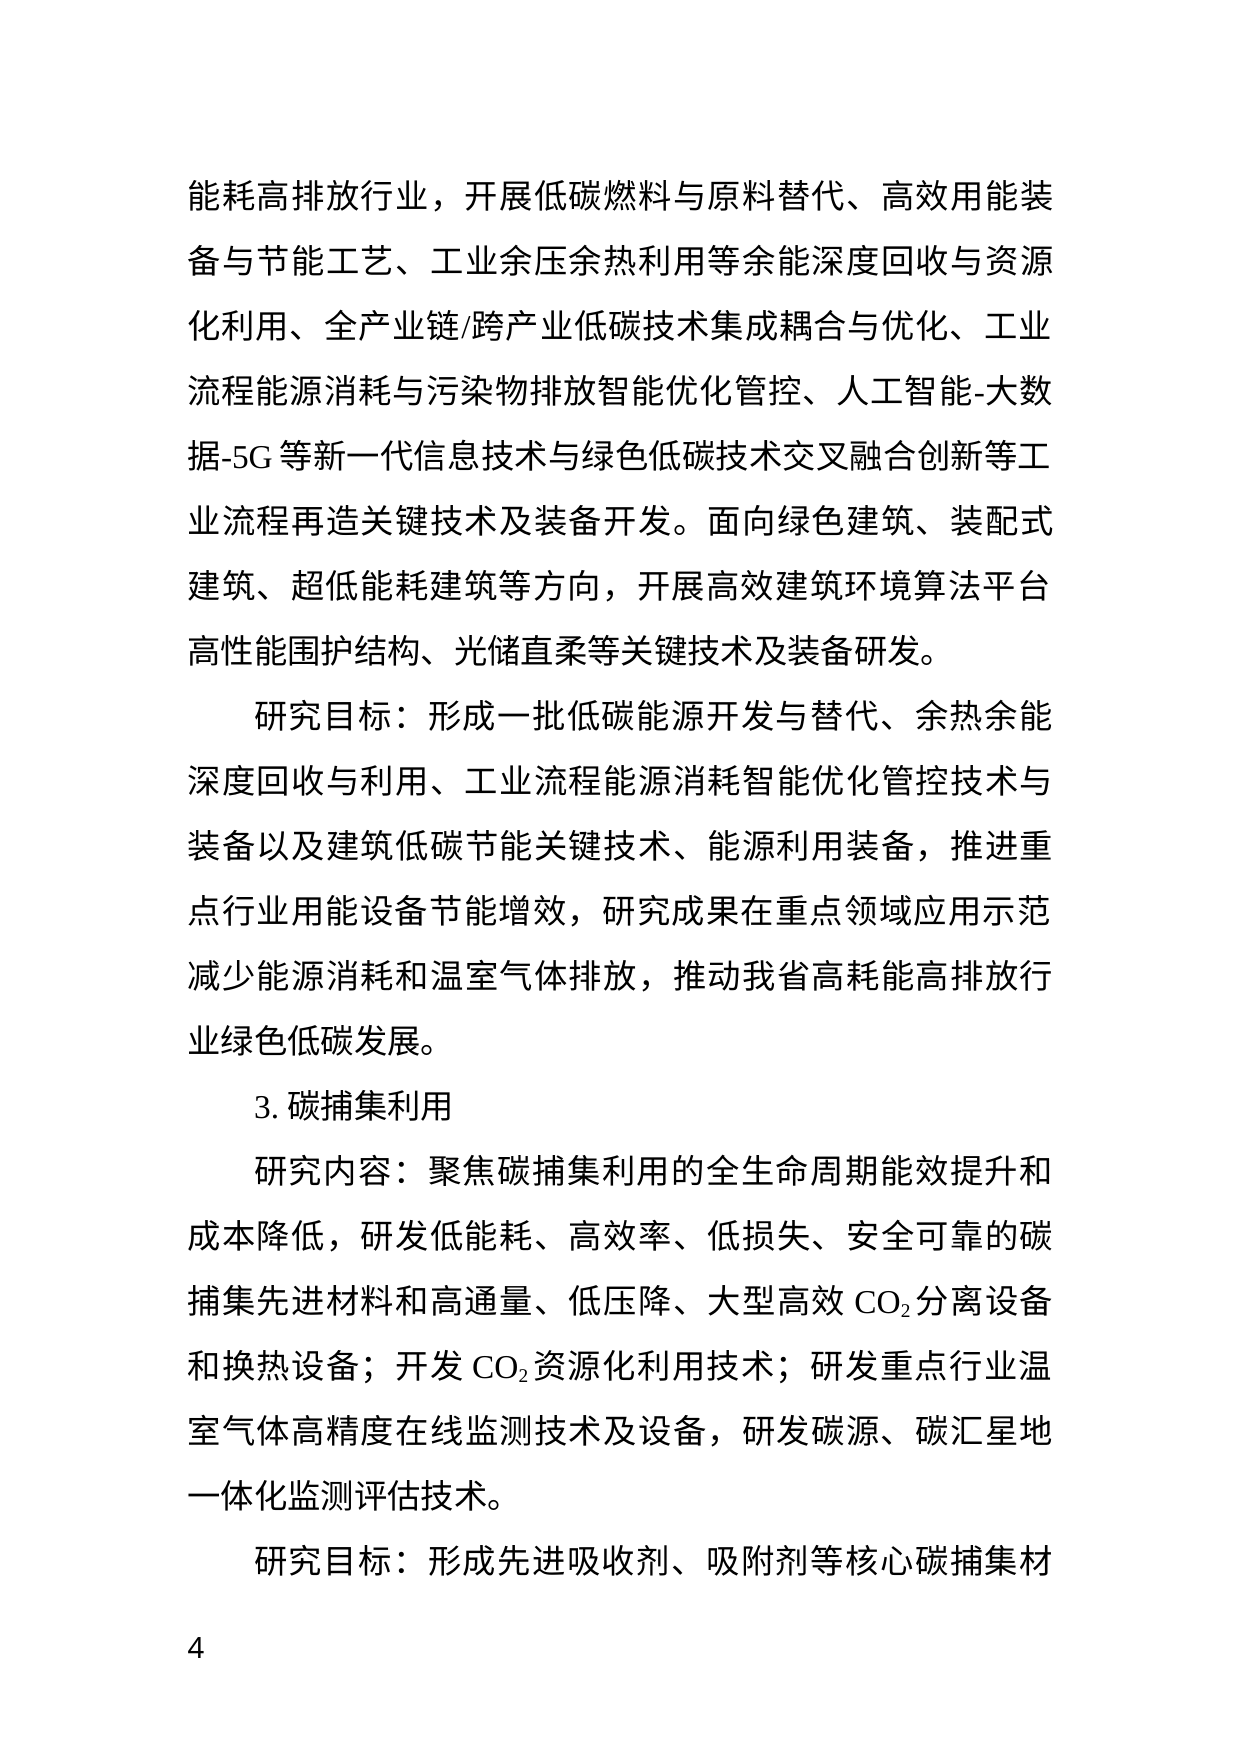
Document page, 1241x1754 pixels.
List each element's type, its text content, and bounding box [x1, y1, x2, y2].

text 研究内容：聚焦碳捕集利用的全生命周期能效提升和成本降低，研发低能耗、高效率、低损失、安全可靠的碳捕集先进材料和高通量、低压降、大型高效CO2分离设备和换热设备；开发CO2资源化利用技术；研发重点行业温室气体高精度在线监测技术及设备，研发碳源、碳汇星地一体化监测评估技术。 [187, 1137, 1053, 1527]
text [187, 1527, 1053, 1592]
text 研究目标：形成一批低碳能源开发与替代、余热余能深度回收与利用、工业流程能源消耗智能优化管控技术与装备以及建筑低碳节能关键技术、能源利用装备，推进重点行业用能设备节能增效，研究成果在重点领域应用示范，减少能源消耗和温室气体排放，推动我省高耗能高排放行业绿色低碳发展。 [187, 682, 1053, 1072]
text 3. 碳捕集利用 [187, 1072, 1053, 1137]
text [187, 162, 1053, 682]
